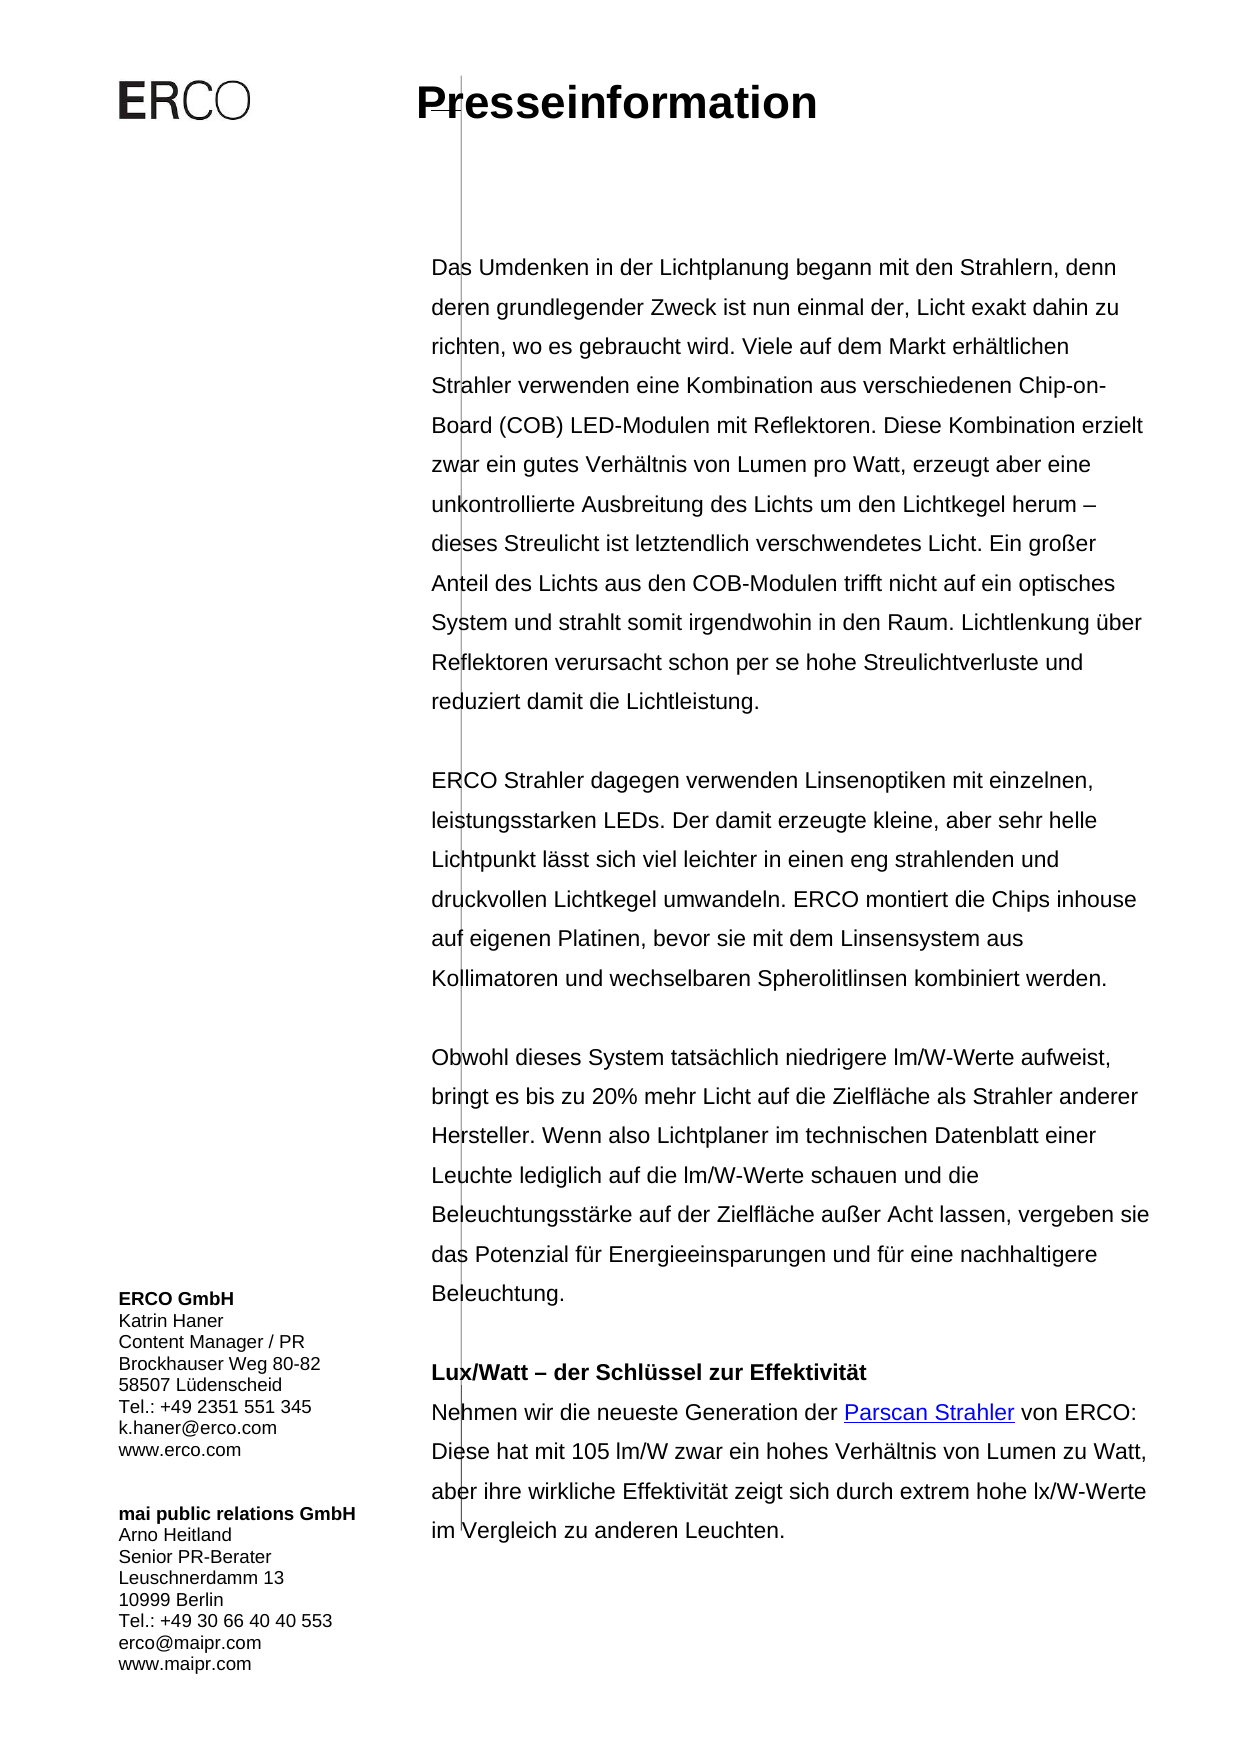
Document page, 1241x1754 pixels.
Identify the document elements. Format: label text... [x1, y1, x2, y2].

picture [118, 79, 251, 121]
text ERCO Strahler dagegen verwenden Linsenoptiken mit einzelnen, leistungsstarken LEDs. Der damit erzeugte kleine, aber sehr helle Lichtpunkt lässt sich viel leichter in einen eng strahlenden und druckvollen Lichtkegel umwandeln. ERCO montiert die Chips inhouse auf eigenen Platinen, bevor sie mit dem Linsensystem aus Kollimatoren und wechselbaren Spherolitlinsen kombiniert werden. [431, 767, 1152, 991]
text Nehmen wir die neueste Generation der Parscan Strahler von ERCO: Diese hat mit 105 lm/W zwar ein hohes Verhältnis von Lumen zu Watt, aber ihre wirkliche Effektivität zeigt sich durch extrem hohe lx/W-Werte im Vergleich zu anderen Leuchten. [431, 1399, 1152, 1544]
text Das Umdenken in der Lichtplanung begann mit den Strahlern, denn deren grundlegender Zweck ist nun einmal der, Licht exakt dahin zu richten, wo es gebraucht wird. Viele auf dem Markt erhältlichen Strahler verwenden eine Kombination aus verschiedenen Chip-on-Board (COB) LED-Modulen mit Reflektoren. Diese Kombination erzielt zwar ein gutes Verhältnis von Lumen pro Watt, erzeugt aber eine unkontrollierte Ausbreitung des Lichts um den Lichtkegel herum – dieses Streulicht ist letztendlich verschwendetes Licht. Ein großer Anteil des Lichts aus den COB-Modulen trifft nicht auf ein optisches System und strahlt somit irgendwohin in den Raum. Lichtlenkung über Reflektoren verursacht schon per se hohe Streulichtverluste und reduziert damit die Lichtleistung. [431, 254, 1152, 714]
text Obwohl dieses System tatsächlich niedrigere lm/W-Werte aufweist, bringt es bis zu 20% mehr Licht auf die Zielfläche als Strahler anderer Hersteller. Wenn also Lichtplaner im technischen Datenblatt einer Leuchte lediglich auf die lm/W-Werte schauen und die Beleuchtungsstärke auf der Zielfläche außer Acht lassen, vergeben sie das Potenzial für Energieeinsparungen und für eine nachhaltigere Beleuchtung. [431, 1043, 1152, 1307]
text Lux/Watt – der Schlüssel zur Effektivität [431, 1359, 1152, 1386]
